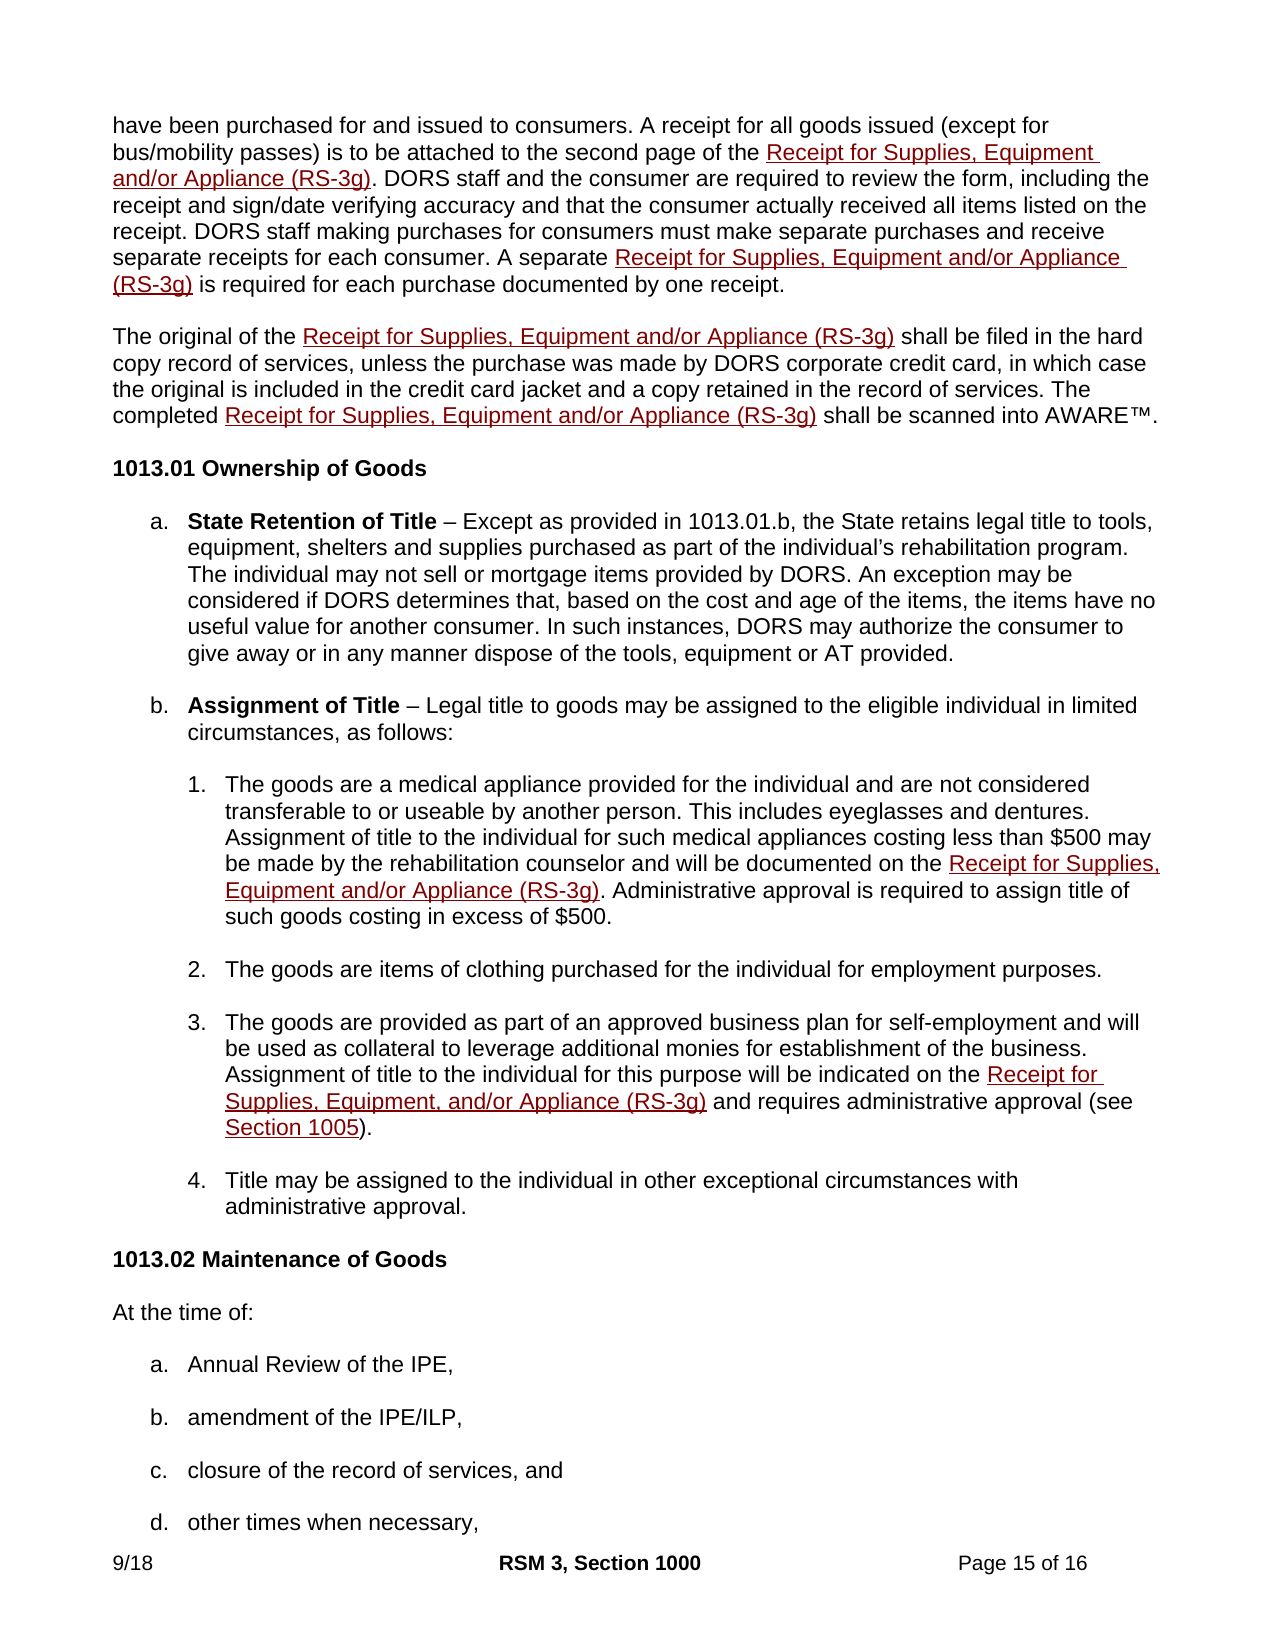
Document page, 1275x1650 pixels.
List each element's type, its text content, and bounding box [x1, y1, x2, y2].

list The goods are a medical appliance provided for the individual and are not considered transferable to or useable by another person. This includes eyeglasses and dentures. Assignment of title to the individual for such medical appliances costing less than $500 may be made by the rehabilitation counselor and will be documented on the Receipt for Supplies, Equipment and/or Appliance (RS-3g). Administrative approval is required to assign title of such goods costing in excess of $500. [187, 771, 1162, 929]
list amendment of the IPE/ILP, [150, 1404, 1162, 1430]
list other times when necessary, [150, 1509, 1162, 1536]
list The goods are provided as part of an approved business plan for self-employment and will be used as collateral to leverage additional monies for establishment of the business. Assignment of title to the individual for this purpose will be indicated on the Receipt for Supplies, Equipment, and/or Appliance (RS-3g) and requires administrative approval (see Section 1005). [187, 1008, 1162, 1140]
subtitle 1013.01 Ownership of Goods [112, 455, 1162, 481]
list The goods are items of clothing purchased for the individual for employment purposes. [187, 956, 1162, 982]
text The original of the Receipt for Supplies, Equipment and/or Appliance (RS-3g) shall be filed in the hard copy record of services, unless the purchase was made by DORS corporate credit card, in which case the original is included in the credit card jacket and a copy retained in the record of services. The completed Receipt for Supplies, Equipment and/or Appliance (RS-3g) shall be scanned into AWARE™. [112, 323, 1162, 429]
list State Retention of Title – Except as provided in 1013.01.b, the State retains legal title to tools, equipment, shelters and supplies purchased as part of the individual’s rehabilitation program. The individual may not sell or mortgage items provided by DORS. An exception may be considered if DORS determines that, based on the cost and age of the items, the items have no useful value for another consumer. In such instances, DORS may authorize the consumer to give away or in any manner dispose of the tools, equipment or AT provided. [150, 508, 1162, 666]
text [112, 112, 1162, 297]
list Assignment of Title – Legal title to goods may be assigned to the eligible individual in limited circumstances, as follows: [150, 692, 1162, 745]
list Annual Review of the IPE, [150, 1351, 1162, 1377]
subtitle 1013.02 Maintenance of Goods [112, 1246, 1162, 1272]
text At the time of: [112, 1298, 1162, 1325]
list closure of the record of services, and [150, 1457, 1162, 1483]
list Title may be assigned to the individual in other exceptional circumstances with administrative approval. [187, 1167, 1162, 1219]
